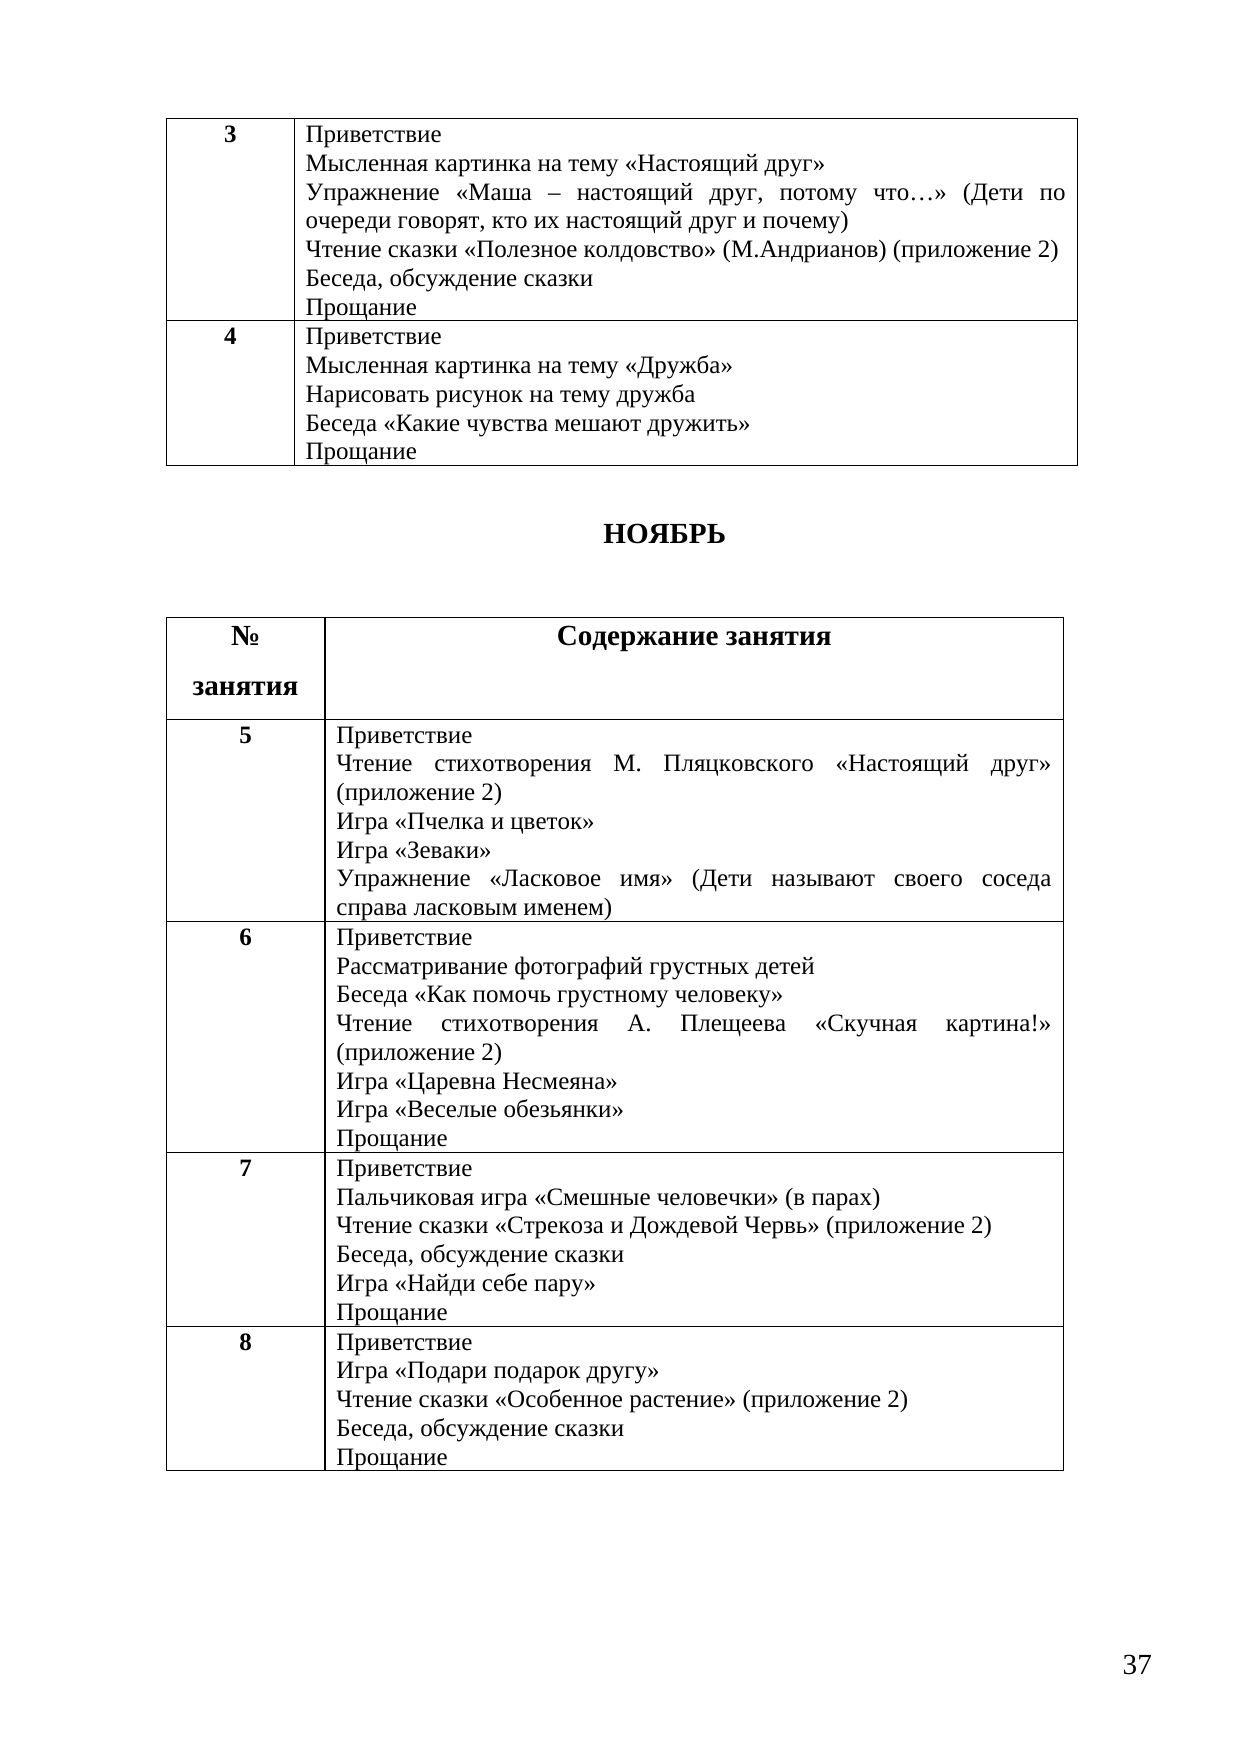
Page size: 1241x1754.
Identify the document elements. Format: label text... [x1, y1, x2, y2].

table_cell 4 [167, 321, 294, 465]
table_cell Приветствие Мысленная картинка на тему «Дружба» Нарисовать рисунок на тему дружба Беседа «Какие чувства мешают дружить» Прощание [295, 321, 1077, 465]
table_cell 3 [167, 119, 294, 320]
table_header № занятия [167, 618, 324, 719]
table_cell 7 [167, 1153, 324, 1326]
text НОЯБРЬ [177, 517, 1152, 550]
table_cell 6 [167, 922, 324, 1152]
table_cell Приветствие Рассматривание фотографий грустных детей Беседа «Как помочь грустному человеку» Чтение стихотворения А. Плещеева «Скучная картина!» (приложение 2) Игра «Царевна Несмеяна» Игра «Веселые обезьянки» Прощание [326, 922, 1063, 1152]
table_cell Приветствие Пальчиковая игра «Смешные человечки» (в парах) Чтение сказки «Стрекоза и Дождевой Червь» (приложение 2) Беседа, обсуждение сказки Игра «Найди себе пару» Прощание [326, 1153, 1063, 1326]
table_cell 5 [167, 720, 324, 921]
table_cell Приветствие Чтение стихотворения М. Пляцковского «Настоящий друг» (приложение 2) Игра «Пчелка и цветок» Игра «Зеваки» Упражнение «Ласковое имя» (Дети называют своего соседа справа ласковым именем) [326, 720, 1063, 921]
table_header Содержание занятия [326, 618, 1063, 719]
table_cell Приветствие Мысленная картинка на тему «Настоящий друг» Упражнение «Маша – настоящий друг, потому что…» (Дети по очереди говорят, кто их настоящий друг и почему) Чтение сказки «Полезное колдовство» (М.Андрианов) (приложение 2) Беседа, обсуждение сказки Прощание [295, 119, 1077, 320]
table_cell Приветствие Игра «Подари подарок другу» Чтение сказки «Особенное растение» (приложение 2) Беседа, обсуждение сказки Прощание [326, 1327, 1063, 1470]
table_cell 8 [167, 1327, 324, 1470]
